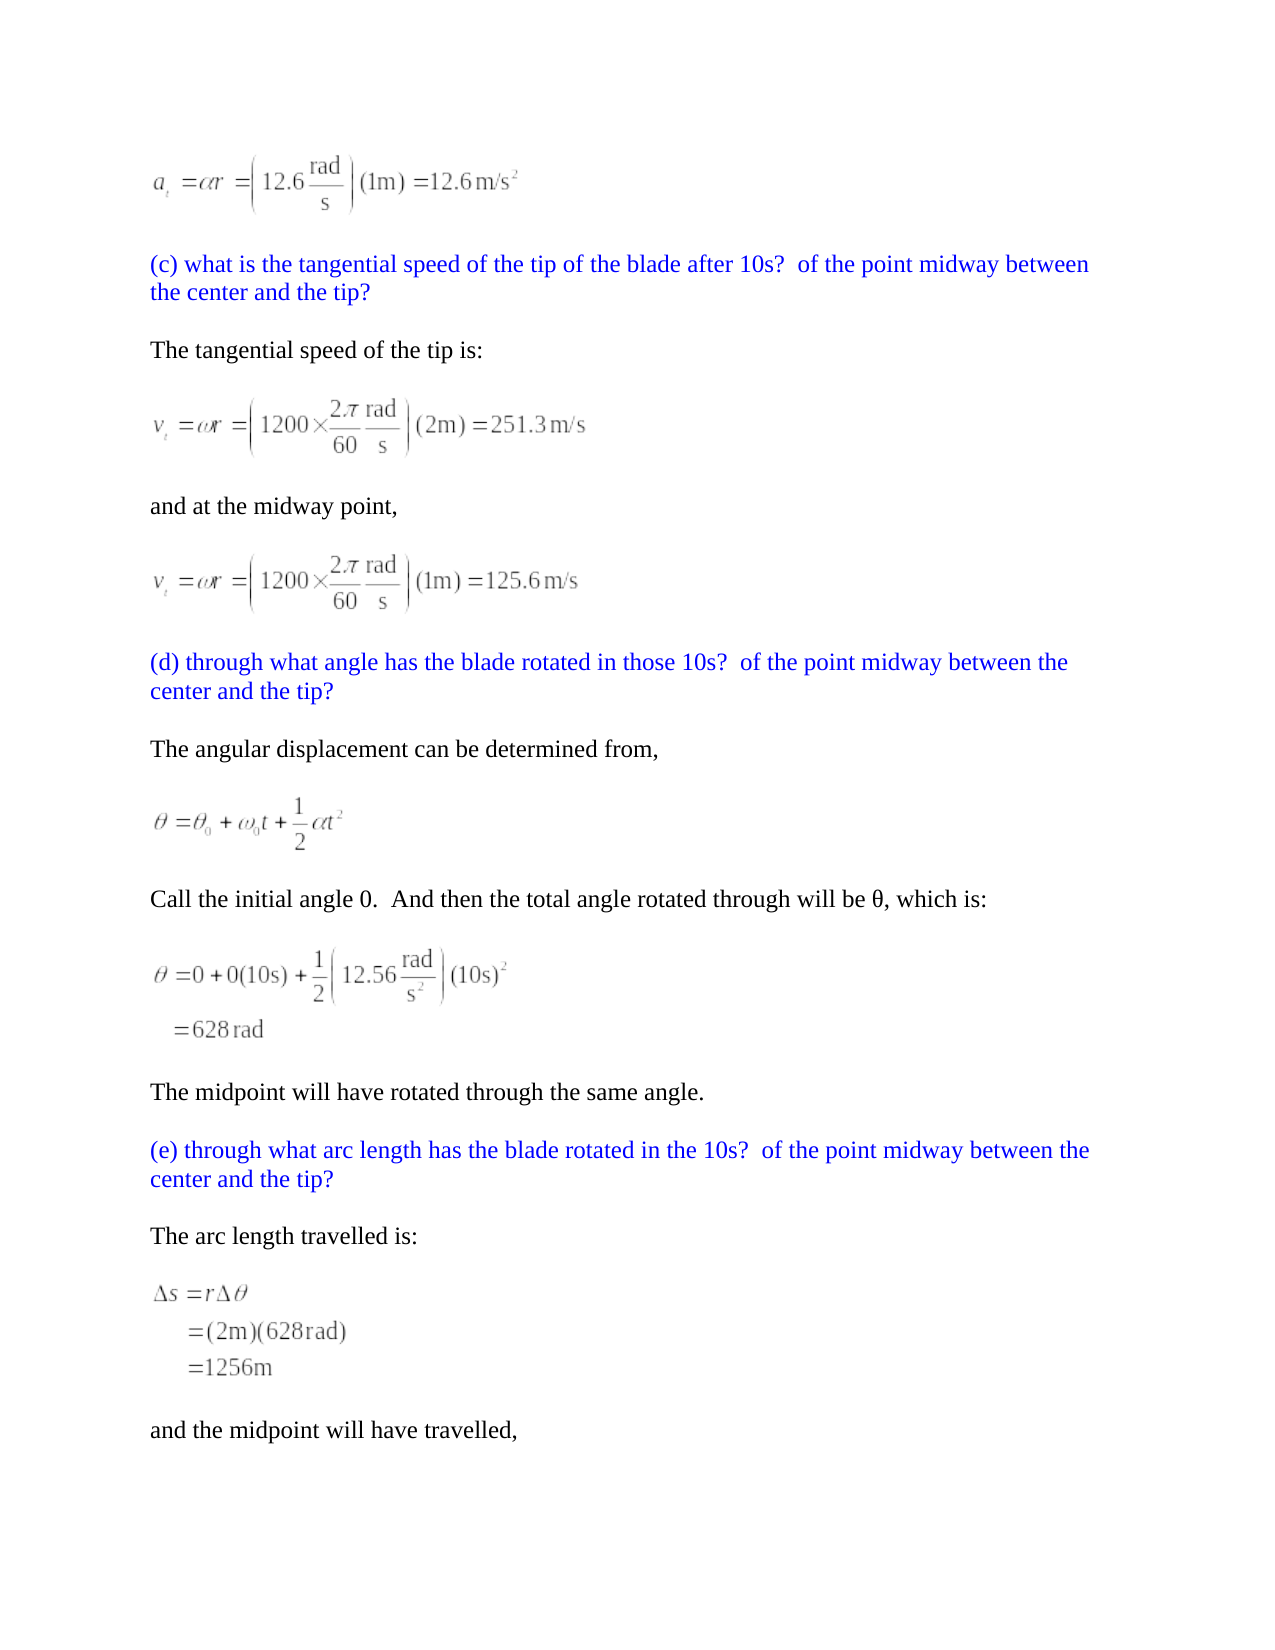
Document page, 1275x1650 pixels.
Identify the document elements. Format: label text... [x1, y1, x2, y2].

text The midpoint will have rotated through the same angle. [150, 1077, 1125, 1106]
text (d) through what angle has the blade rotated in those 10s? of the point midway between the center and the tip? [150, 647, 1125, 705]
text (c) what is the tangential speed of the tip of the blade after 10s? of the point midway between the center and the tip? [150, 249, 1125, 306]
text and the midpoint will have travelled, [150, 1415, 1125, 1444]
text The angular displacement can be determined from, [150, 734, 1125, 762]
text and at the midway point, [150, 491, 1125, 520]
text The arc length travelled is: [150, 1221, 1125, 1250]
text The tangential speed of the tip is: [150, 335, 1125, 364]
text Call the initial angle 0. And then the total angle rotated through will be θ, which is: [150, 884, 1125, 912]
text (e) through what arc length has the blade rotated in the 10s? of the point midway between the center and the tip? [150, 1135, 1125, 1192]
